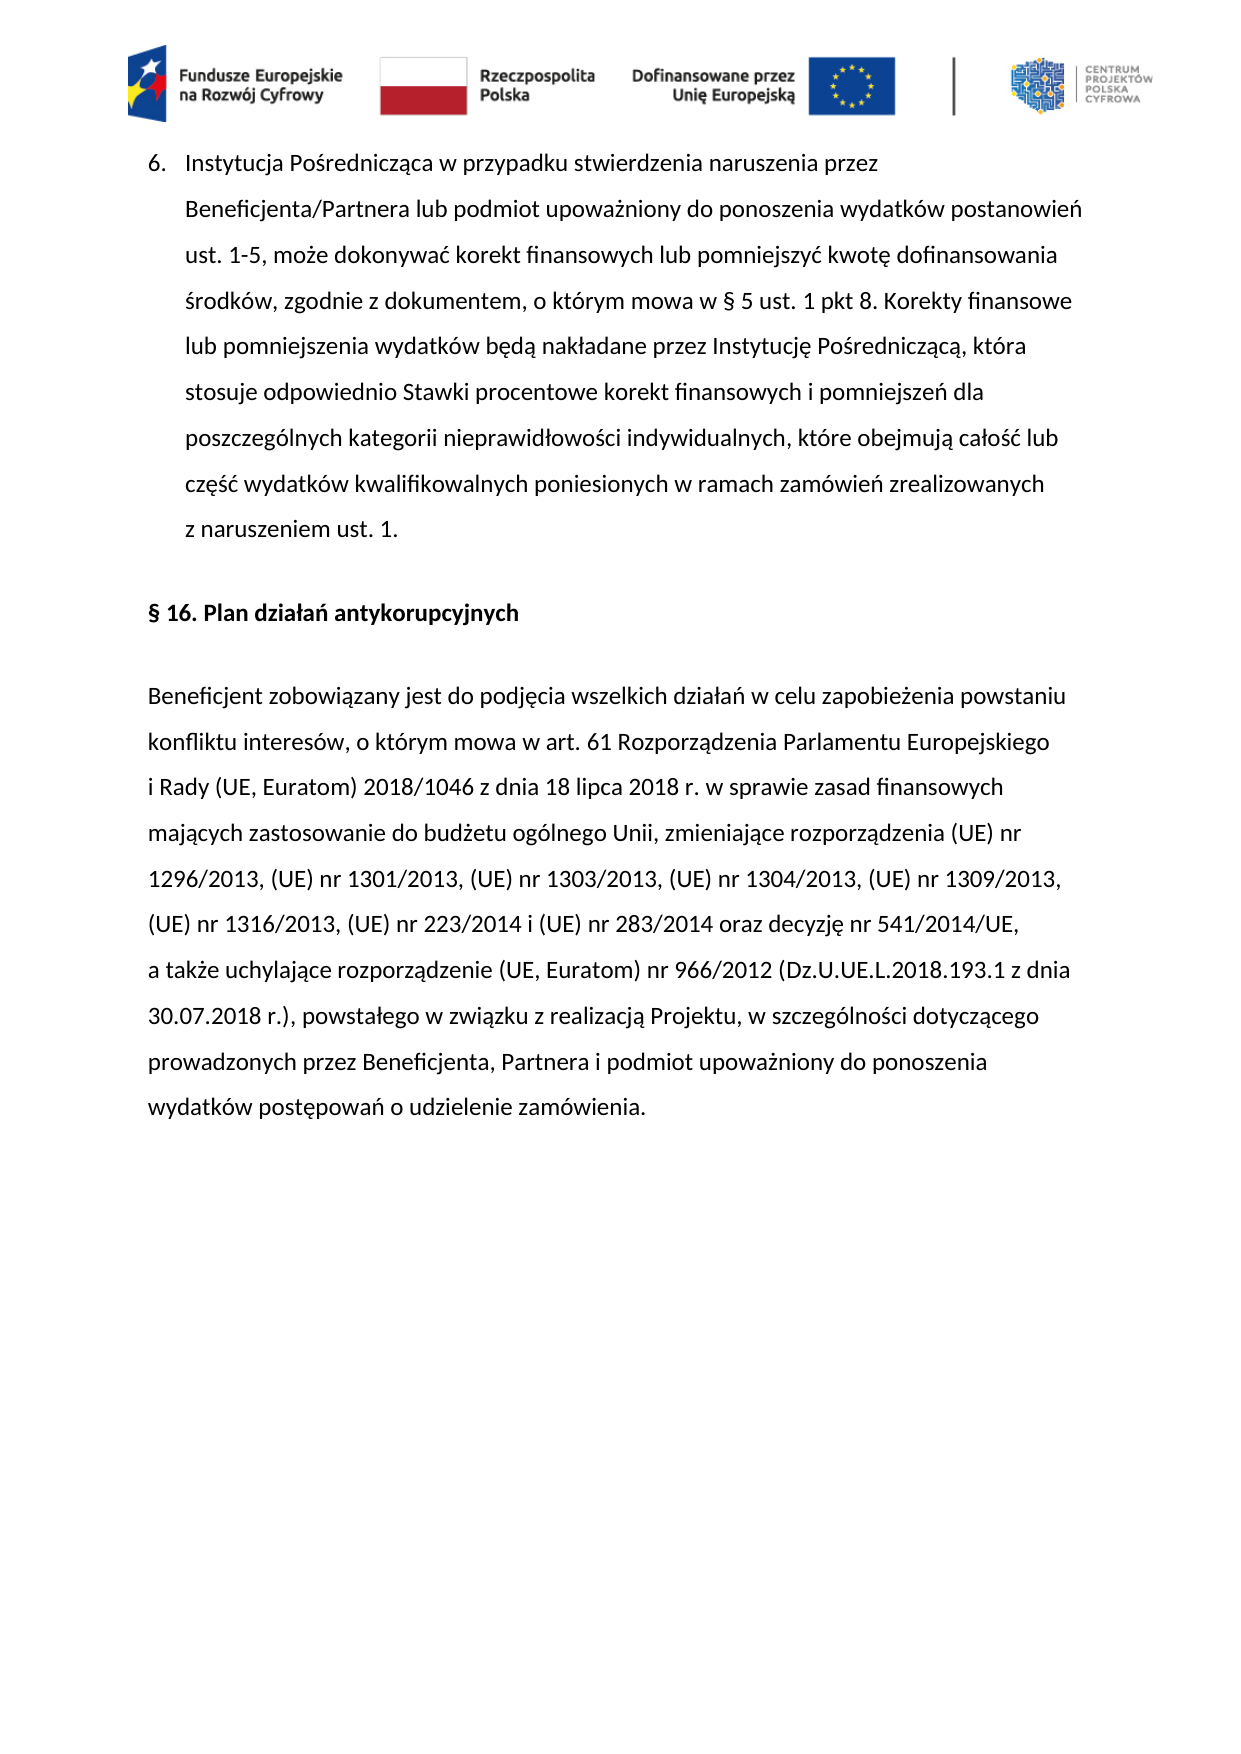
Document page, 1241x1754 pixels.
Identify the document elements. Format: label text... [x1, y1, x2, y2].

text Beneficjent zobowiązany jest do podjęcia wszelkich działań w celu zapobieżenia powstaniu konfliktu interesów, o którym mowa w art. 61 Rozporządzenia Parlamentu Europejskiego i Rady (UE, Euratom) 2018/1046 z dnia 18 lipca 2018 r. w sprawie zasad finansowych mających zastosowanie do budżetu ogólnego Unii, zmieniające rozporządzenia (UE) nr 1296/2013, (UE) nr 1301/2013, (UE) nr 1303/2013, (UE) nr 1304/2013, (UE) nr 1309/2013, (UE) nr 1316/2013, (UE) nr 223/2014 i (UE) nr 283/2014 oraz decyzję nr 541/2014/UE, a także uchylające rozporządzenie (UE, Euratom) nr 966/2012 (Dz.U.UE.L.2018.193.1 z dnia 30.07.2018 r.), powstałego w związku z realizacją Projektu, w szczególności dotyczącego prowadzonych przez Beneficjenta, Partnera i podmiot upoważniony do ponoszenia wydatków postępowań o udzielenie zamówienia. [148, 680, 1093, 1122]
picture [128, 45, 1153, 122]
subtitle § 16. Plan działań antykorupcyjnych [148, 597, 1093, 627]
list Instytucja Pośrednicząca w przypadku stwierdzenia naruszenia przez Beneficjenta/Partnera lub podmiot upoważniony do ponoszenia wydatków postanowień ust. 1-5, może dokonywać korekt finansowych lub pomniejszyć kwotę dofinansowania środków, zgodnie z dokumentem, o którym mowa w § 5 ust. 1 pkt 8. Korekty finansowe lub pomniejszenia wydatków będą nakładane przez Instytucję Pośredniczącą, która stosuje odpowiednio Stawki procentowe korekt finansowych i pomniejszeń dla poszczególnych kategorii nieprawidłowości indywidualnych, które obejmują całość lub część wydatków kwalifikowalnych poniesionych w ramach zamówień zrealizowanych z naruszeniem ust. 1. [148, 148, 1093, 544]
